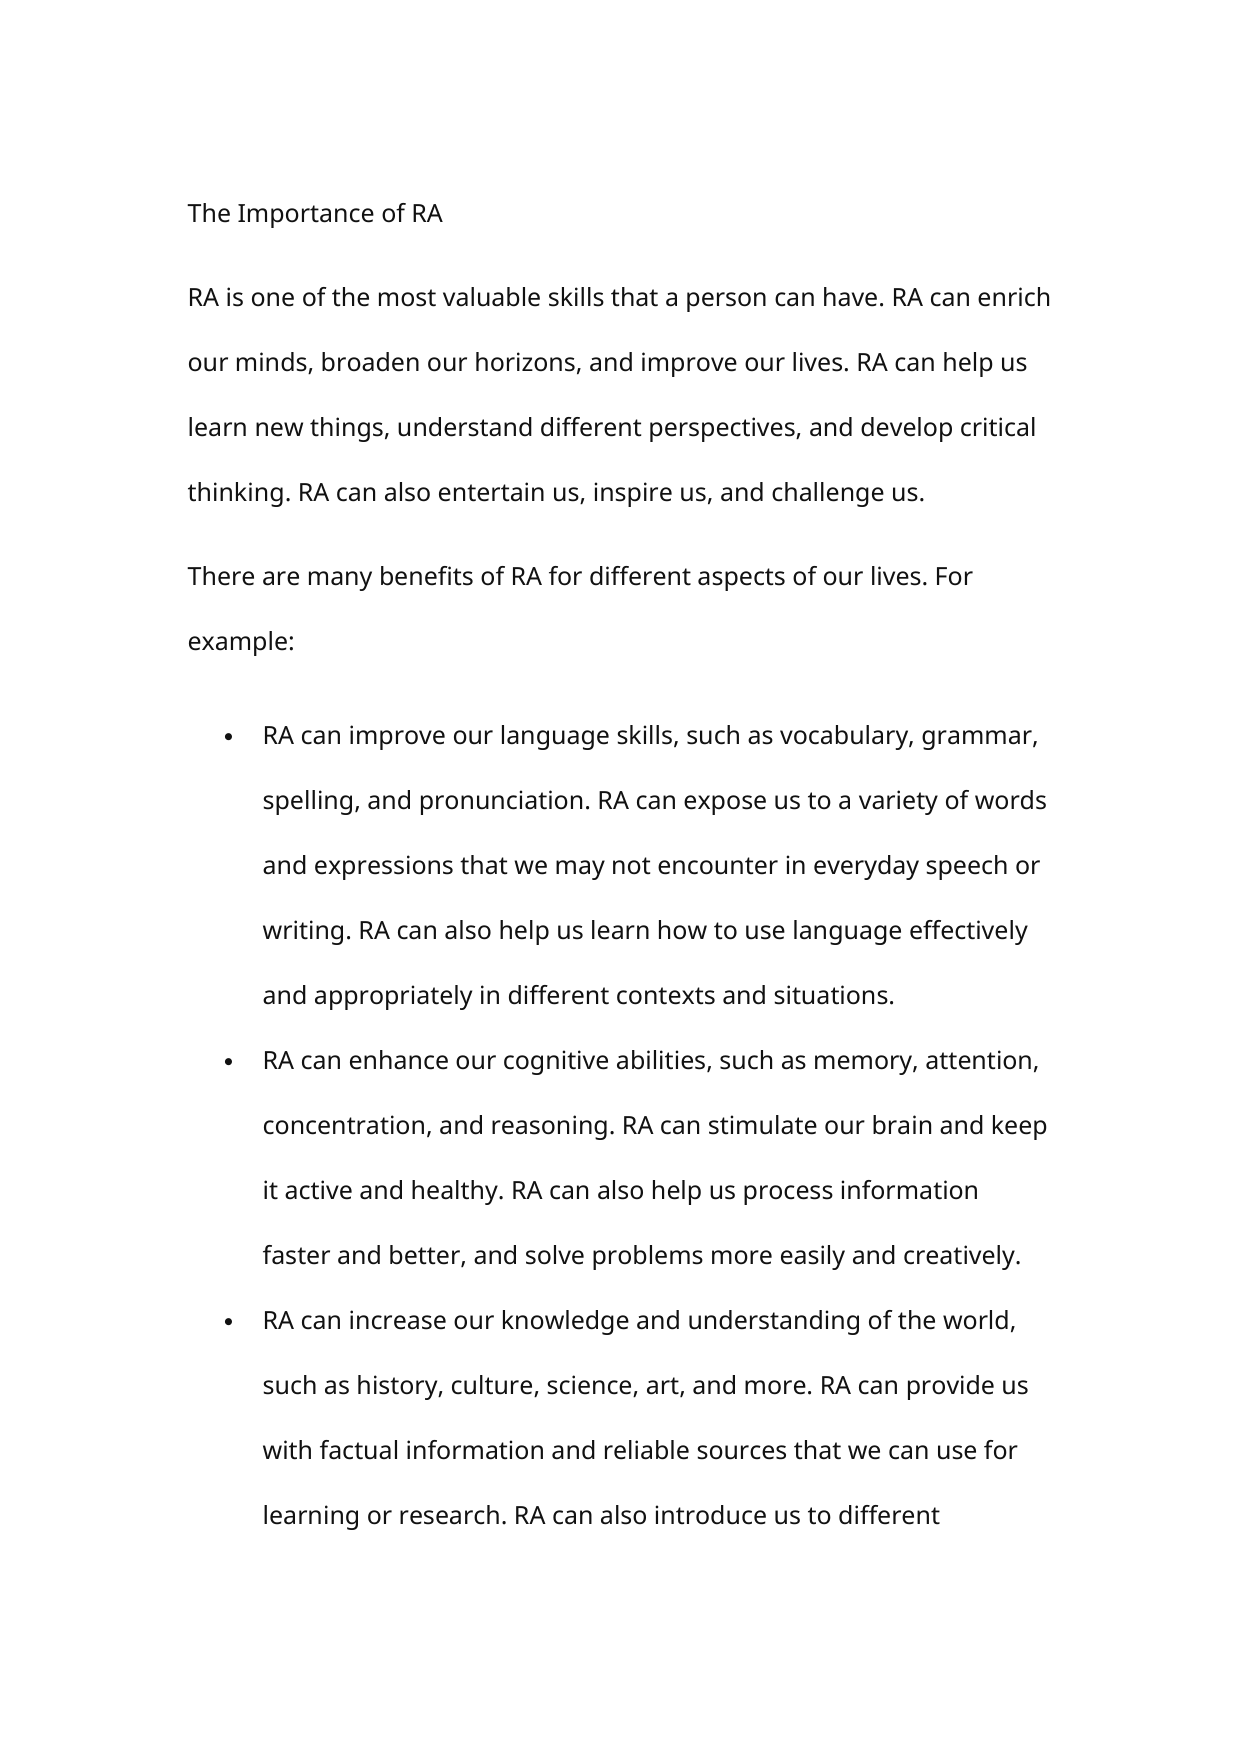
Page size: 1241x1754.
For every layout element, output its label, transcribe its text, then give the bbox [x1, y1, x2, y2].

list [225, 1287, 1053, 1547]
text There are many benefits of RA for different aspects of our lives. For example: [187, 543, 1053, 673]
list RA can enhance our cognitive abilities, such as memory, attention, concentration, and reasoning. RA can stimulate our brain and keep it active and healthy. RA can also help us process information faster and better, and solve problems more easily and creatively. [225, 1027, 1053, 1287]
list RA can improve our language skills, such as vocabulary, grammar, spelling, and pronunciation. RA can expose us to a variety of words and expressions that we may not encounter in everyday speech or writing. RA can also help us learn how to use language effectively and appropriately in different contexts and situations. [225, 702, 1053, 1027]
text The Importance of RA [187, 181, 1053, 246]
text RA is one of the most valuable skills that a person can have. RA can enrich our minds, broaden our horizons, and improve our lives. RA can help us learn new things, understand different perspectives, and develop critical thinking. RA can also entertain us, inspire us, and challenge us. [187, 264, 1053, 524]
